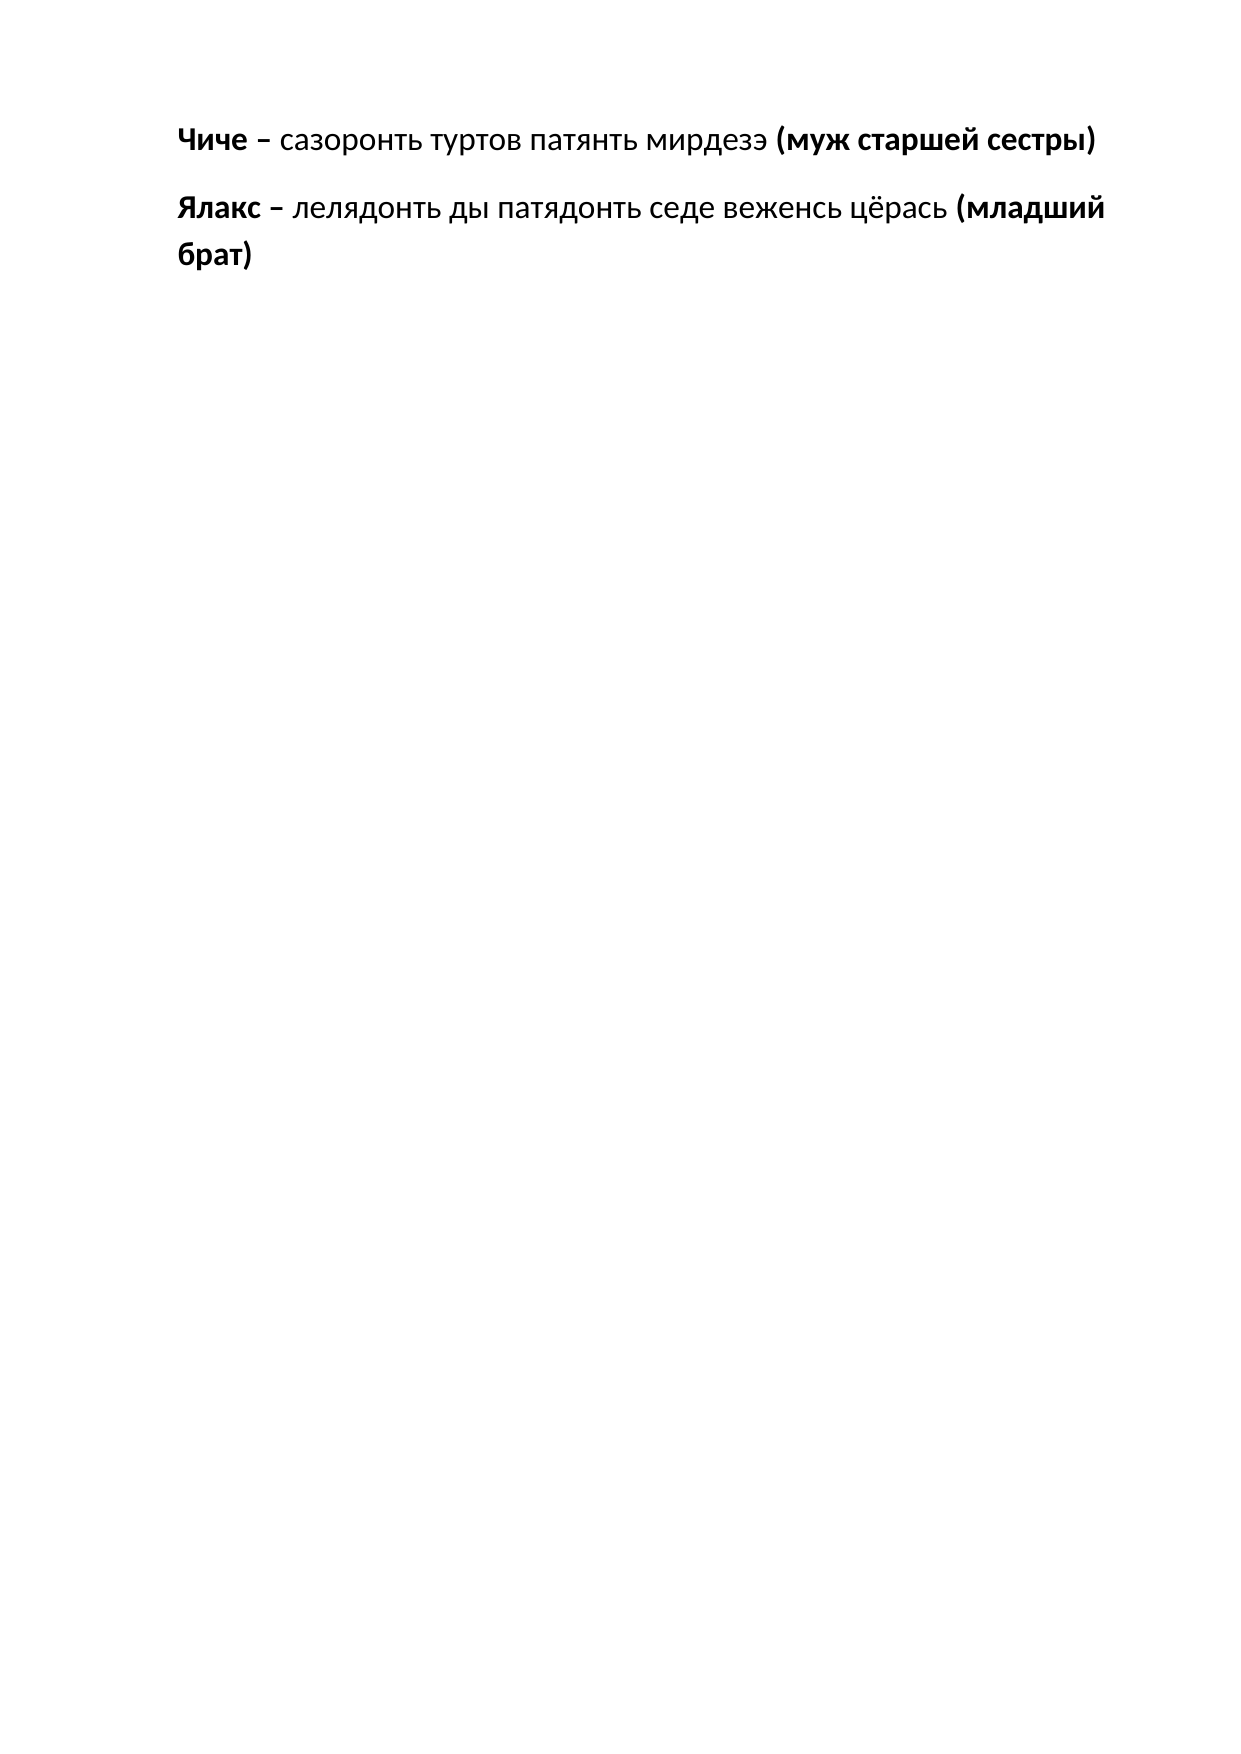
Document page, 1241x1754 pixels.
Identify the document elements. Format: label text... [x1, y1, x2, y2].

text Ялакс – лелядонть ды патядонть седе веженсь цёрась (младший брат) [177, 186, 1152, 273]
text Чиче – сазоронть туртов патянть мирдезэ (муж старшей сестры) [177, 118, 1152, 159]
